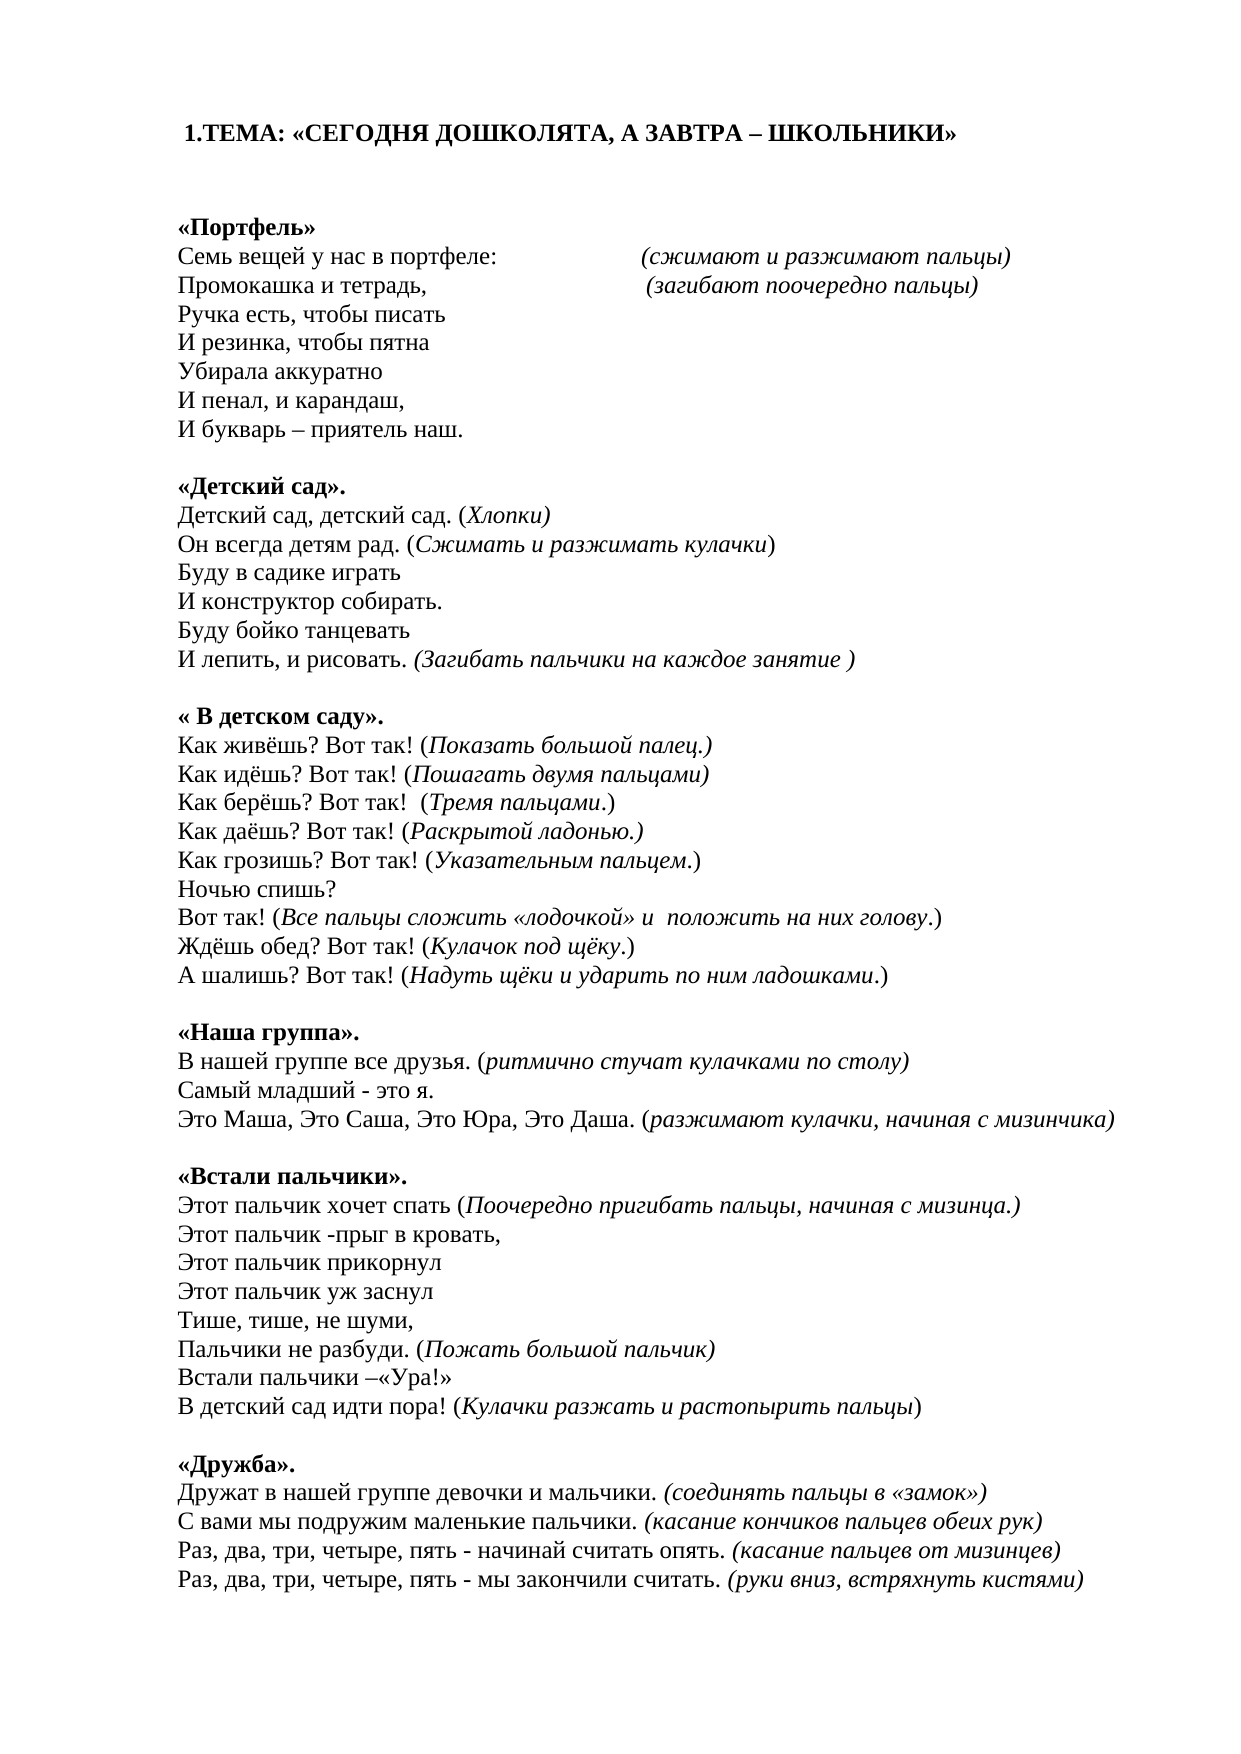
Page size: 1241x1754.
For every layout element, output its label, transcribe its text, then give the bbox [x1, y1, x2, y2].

text «Наша группа». В нашей группе все друзья. (ритмично стучат кулачками по столу) [177, 1017, 1152, 1075]
text « В детском саду». Как живёшь? Вот так! (Показать большой палец.) [177, 701, 1152, 759]
text Как берёшь? Вот так! (Тремя пальцами.) [177, 787, 1152, 816]
text Промокашка и тетрадь, (загибают поочередно пальцы) [177, 270, 1152, 299]
text Ночью спишь? [177, 874, 1152, 902]
text «Детский сад». Детский сад, детский сад. (Хлопки) [177, 471, 1152, 529]
text Как идёшь? Вот так! (Пошагать двумя пальцами) [177, 759, 1152, 787]
text «Портфель» [177, 212, 1152, 241]
text Ручка есть, чтобы писать [177, 299, 1152, 327]
text 1.ТЕМА: «СЕГОДНЯ ДОШКОЛЯТА, А ЗАВТРА – ШКОЛЬНИКИ» [177, 118, 1152, 147]
text Убирала аккуратно [177, 356, 1152, 385]
text А шалишь? Вот так! (Надуть щёки и ударить по ним ладошками.) [177, 960, 1152, 989]
text И резинка, чтобы пятна [177, 327, 1152, 356]
text И конструктор собирать. [177, 586, 1152, 615]
text «Встали пальчики». Этот пальчик хочет спать (Поочередно пригибать пальцы, начиная с мизинца.) [177, 1161, 1152, 1219]
text Ждёшь обед? Вот так! (Кулачок под щёку.) [177, 931, 1152, 960]
text Буду в садике играть [177, 557, 1152, 586]
text Как грозишь? Вот так! (Указательным пальцем.) [177, 845, 1152, 874]
text Он всегда детям рад. (Сжимать и разжимать кулачки) [177, 529, 1152, 557]
text Вот так! (Все пальцы сложить «лодочкой» и положить на них голову.) [177, 902, 1152, 931]
text Пальчики не разбуди. (Пожать большой пальчик) Встали пальчики –«Ура!» В детский сад идти пора! (Кулачки разжать и растопырить пальцы) [177, 1334, 1152, 1420]
text Этот пальчик уж заснул [177, 1276, 1152, 1305]
text Семь вещей у нас в портфеле: (сжимают и разжимают пальцы) [177, 241, 1152, 270]
text Буду бойко танцевать [177, 615, 1152, 644]
text Самый младший - это я. [177, 1075, 1152, 1104]
text Это Маша, Это Саша, Это Юра, Это Даша. (разжимают кулачки, начиная с мизинчика) [177, 1104, 1152, 1132]
text Этот пальчик -прыг в кровать, [177, 1219, 1152, 1247]
text Тише, тише, не шуми, [177, 1305, 1152, 1334]
text И пенал, и карандаш, [177, 385, 1152, 414]
text И лепить, и рисовать. (Загибать пальчики на каждое занятие ) [177, 644, 1152, 672]
text И букварь – приятель наш. [177, 414, 1152, 442]
text «Дружба». Дружат в нашей группе девочки и мальчики. (соединять пальцы в «замок») [177, 1449, 1152, 1506]
text Раз, два, три, четыре, пять - начинай считать опять. (касание пальцев от мизинцев) [177, 1535, 1152, 1564]
text Раз, два, три, четыре, пять - мы закончили считать. (руки вниз, встряхнуть кистями) [177, 1564, 1152, 1592]
text С вами мы подружим маленькие пальчики. (касание кончиков пальцев обеих рук) [177, 1506, 1152, 1535]
text Этот пальчик прикорнул [177, 1247, 1152, 1276]
text Как даёшь? Вот так! (Раскрытой ладонью.) [177, 816, 1152, 845]
